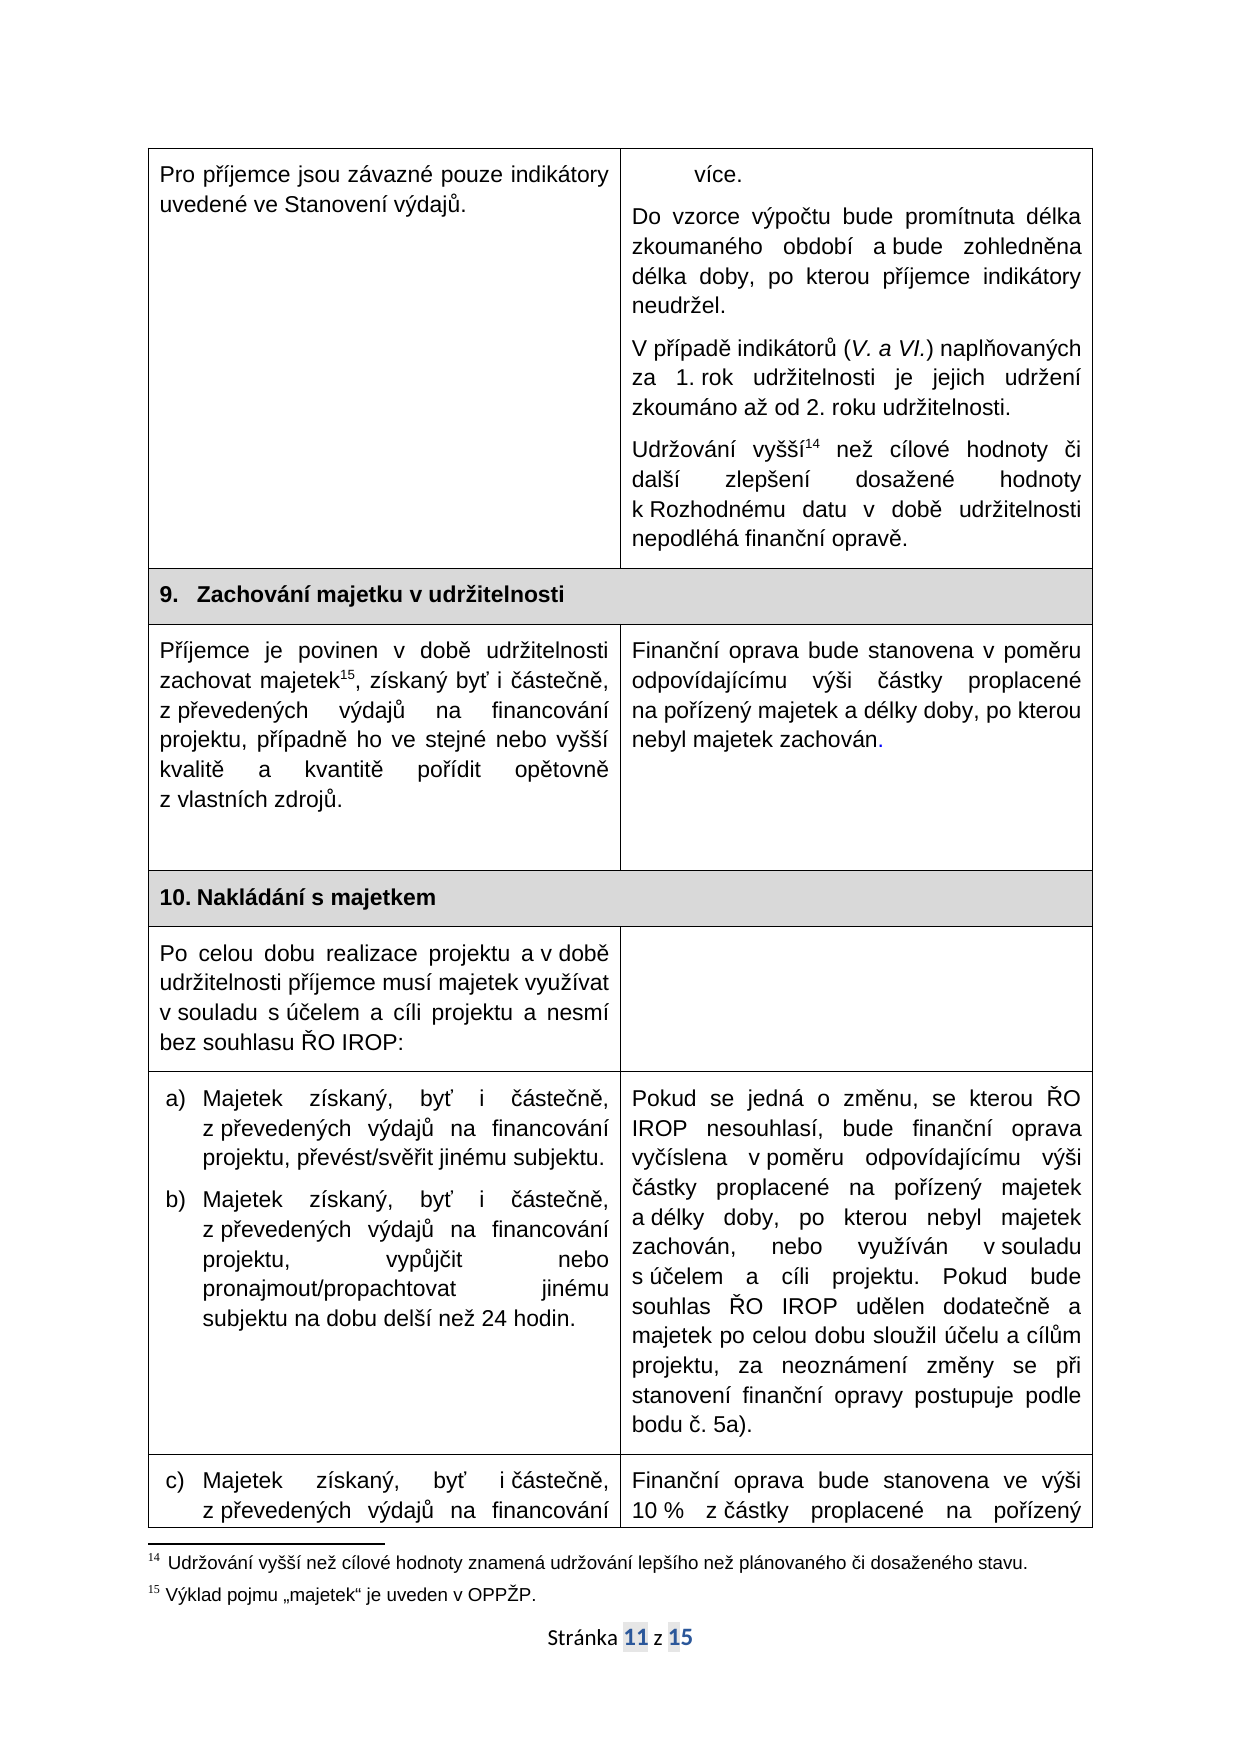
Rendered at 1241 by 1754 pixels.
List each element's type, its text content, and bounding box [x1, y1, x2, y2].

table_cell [621, 149, 1092, 568]
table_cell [621, 1455, 1092, 1527]
table_cell Finanční oprava bude stanovena v poměru odpovídajícímu výši částky proplacené na pořízený majetek a délky doby, po kterou nebyl majetek zachován. [621, 625, 1092, 870]
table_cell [149, 1455, 620, 1527]
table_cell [149, 149, 620, 568]
table_cell Majetek získaný, byť i částečně, z převedených výdajů na financování projektu, převést/svěřit jinému subjektu. Majetek získaný, byť i částečně, z převedených výdajů na financování projektu, vypůjčit nebo pronajmout/propachtovat jinému subjektu na dobu delší než 24 hodin. [149, 1072, 620, 1454]
table_cell Zachování majetku v udržitelnosti [149, 569, 1092, 624]
table_cell [621, 927, 1092, 1071]
table_cell Příjemce je povinen v době udržitelnosti zachovat majetek, získaný byť i částečně, z převedených výdajů na financování projektu, případně ho ve stejné nebo vyšší kvalitě a kvantitě pořídit opětovně z vlastních zdrojů. [149, 625, 620, 870]
table_cell Po celou dobu realizace projektu a v době udržitelnosti příjemce musí majetek využívat v souladu s účelem a cíli projektu a nesmí bez souhlasu ŘO IROP: [149, 927, 620, 1071]
table_cell Nakládání s majetkem [149, 871, 1092, 926]
table_cell Pokud se jedná o změnu, se kterou ŘO IROP nesouhlasí, bude finanční oprava vyčíslena v poměru odpovídajícímu výši částky proplacené na pořízený majetek a délky doby, po kterou nebyl majetek zachován, nebo využíván v souladu s účelem a cíli projektu. Pokud bude souhlas ŘO IROP udělen dodatečně a majetek po celou dobu sloužil účelu a cílům projektu, za neoznámení změny se při stanovení finanční opravy postupuje podle bodu č. 5a). [621, 1072, 1092, 1454]
